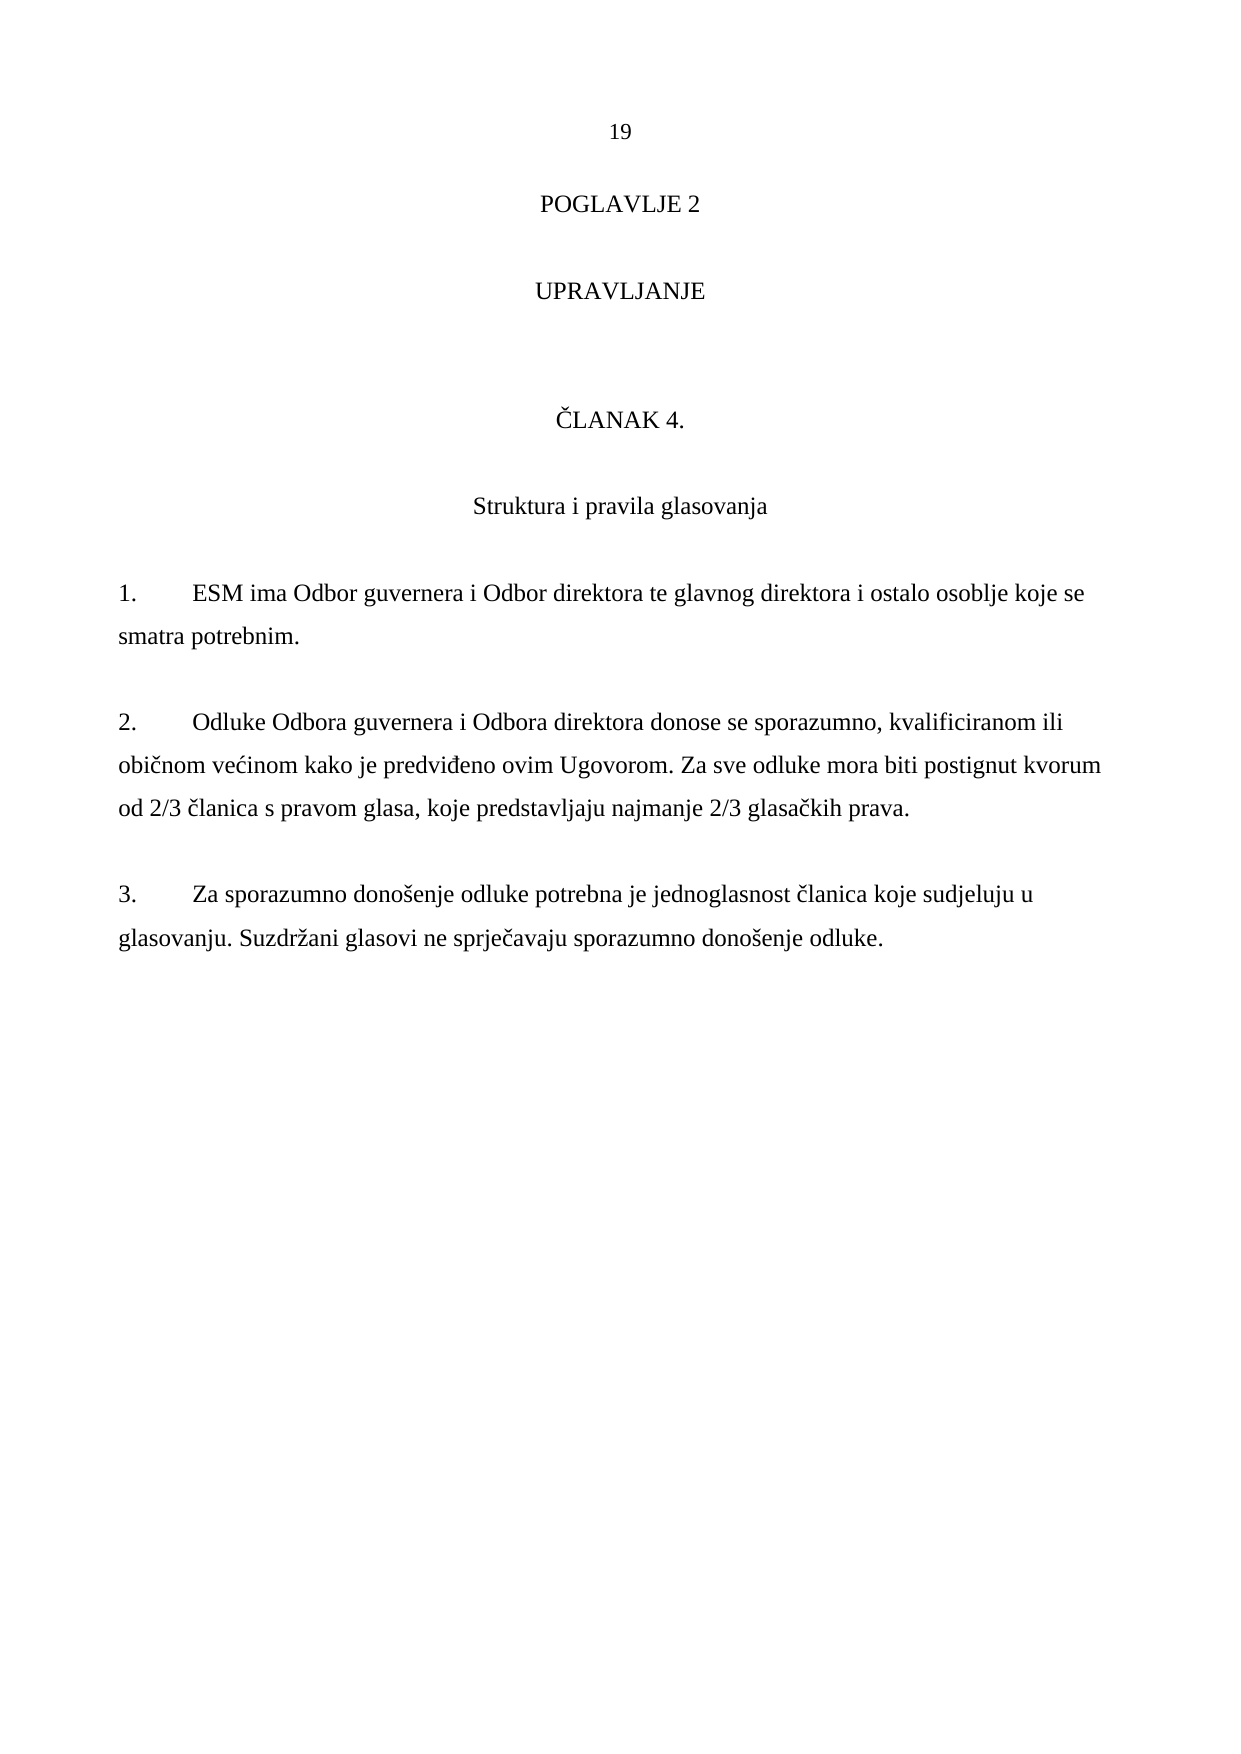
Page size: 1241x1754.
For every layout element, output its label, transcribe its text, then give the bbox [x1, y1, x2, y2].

text 2. Odluke Odbora guvernera i Odbora direktora donose se sporazumno, kvalificiranom ili običnom većinom kako je predviđeno ovim Ugovorom. Za sve odluke mora biti postignut kvorum od 2/3 članica s pravom glasa, koje predstavljaju najmanje 2/3 glasačkih prava. [118, 707, 1122, 822]
text ČLANAK 4. [118, 405, 1122, 434]
text 3. Za sporazumno donošenje odluke potrebna je jednoglasnost članica koje sudjeluju u glasovanju. Suzdržani glasovi ne sprječavaju sporazumno donošenje odluke. [118, 879, 1122, 951]
text 1. ESM ima Odbor guvernera i Odbor direktora te glavnog direktora i ostalo osoblje koje se smatra potrebnim. [118, 578, 1122, 649]
text POGLAVLJE 2 [118, 189, 1122, 218]
text Struktura i pravila glasovanja [118, 491, 1122, 520]
text UPRAVLJANJE [118, 276, 1122, 304]
